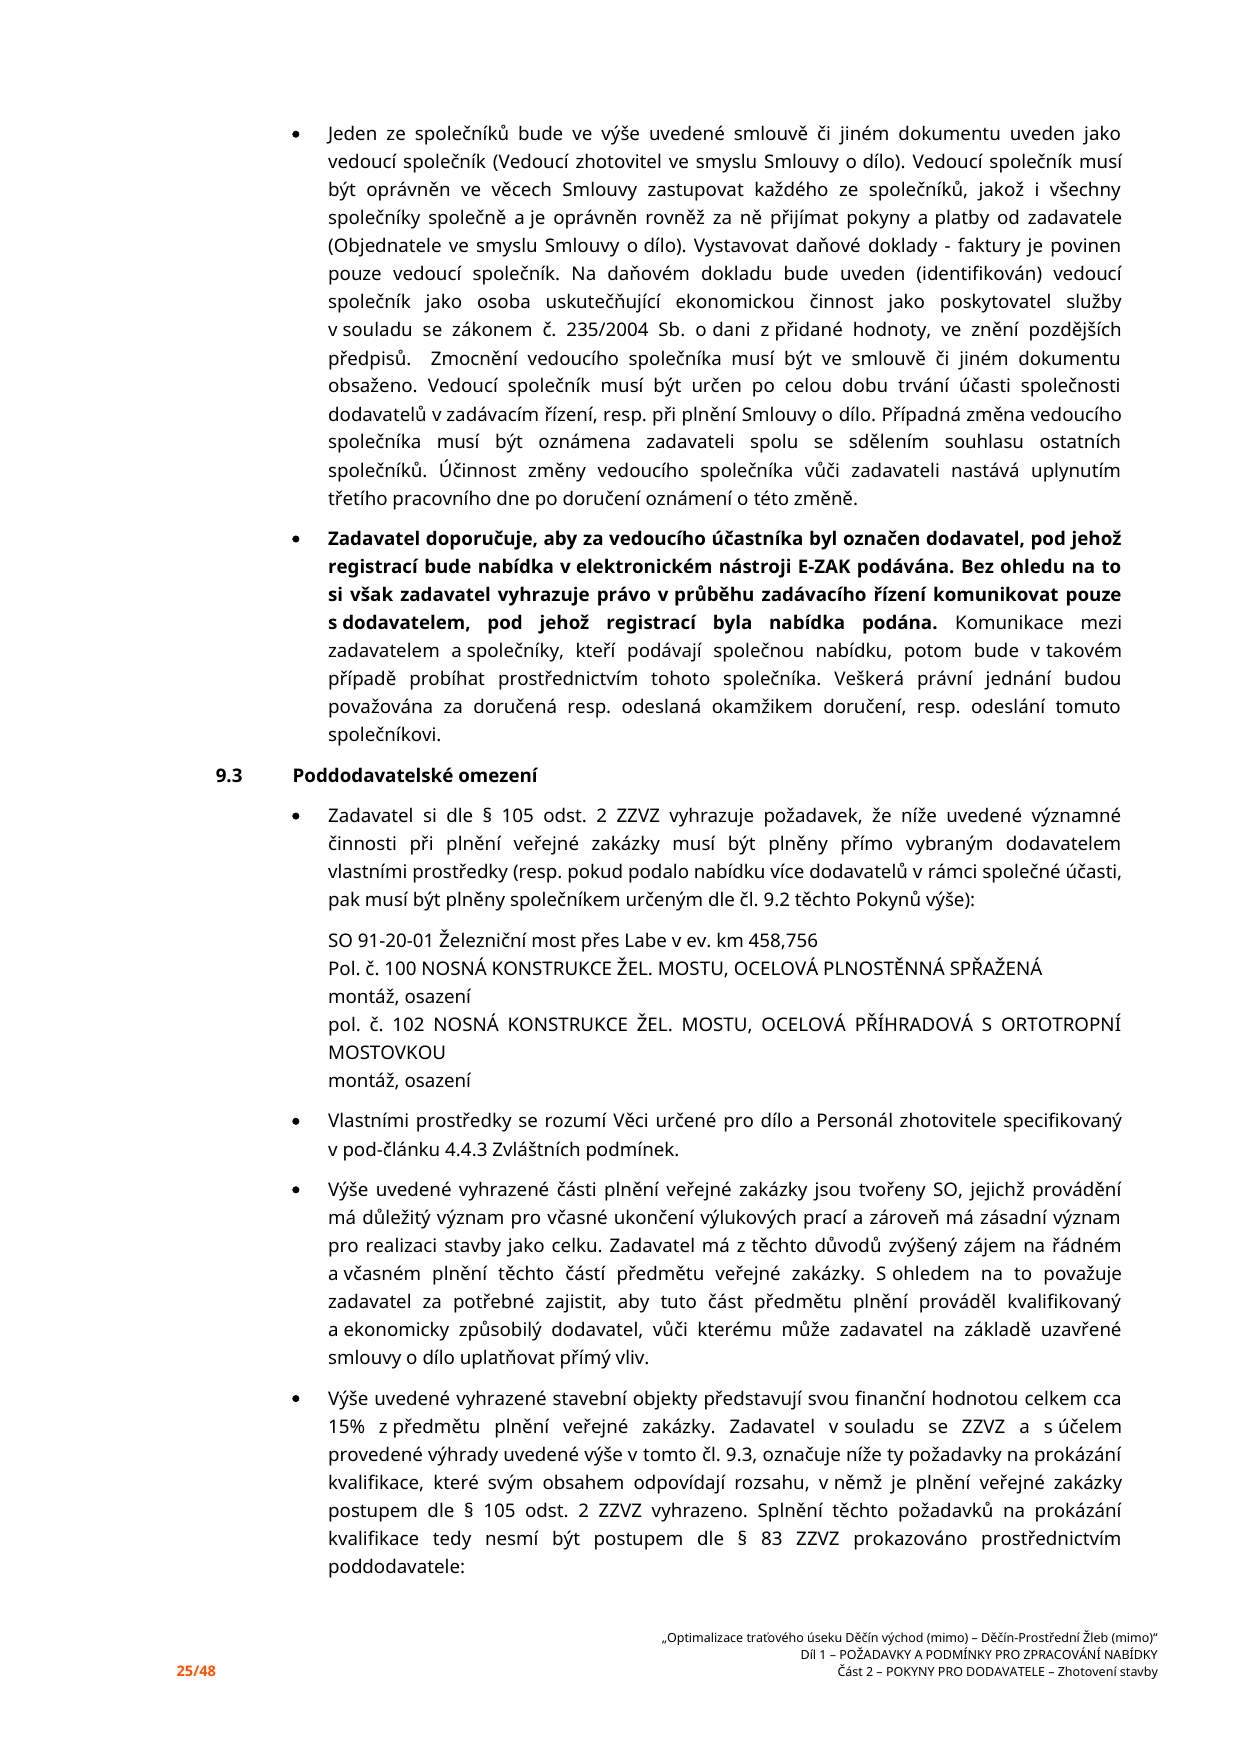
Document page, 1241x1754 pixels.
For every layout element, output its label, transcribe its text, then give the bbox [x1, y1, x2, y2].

text SO 91-20-01 Železniční most přes Labe v ev. km 458,756 [328, 927, 1122, 953]
text pol. č. 102 NOSNÁ KONSTRUKCE ŽEL. MOSTU, OCELOVÁ PŘÍHRADOVÁ S ORTOTROPNÍ MOSTOVKOU [328, 1011, 1122, 1065]
text Vlastními prostředky se rozumí Věci určené pro dílo a Personál zhotovitele specifikovaný v pod-článku 4.4.3 Zvláštních podmínek. [292, 1108, 1122, 1161]
text Výše uvedené vyhrazené stavební objekty představují svou finanční hodnotou celkem cca 15% z předmětu plnění veřejné zakázky. Zadavatel v souladu se ZZVZ a s účelem provedené výhrady uvedené výše v tomto čl. 9.3, označuje níže ty požadavky na prokázání kvalifikace, které svým obsahem odpovídají rozsahu, v němž je plnění veřejné zakázky postupem dle § 105 odst. 2 ZZVZ vyhrazeno. Splnění těchto požadavků na prokázání kvalifikace tedy nesmí být postupem dle § 83 ZZVZ prokazováno prostřednictvím poddodavatele: [292, 1385, 1122, 1579]
text Zadavatel si dle § 105 odst. 2 ZZVZ vyhrazuje požadavek, že níže uvedené významné činnosti při plnění veřejné zakázky musí být plněny přímo vybraným dodavatelem vlastními prostředky (resp. pokud podalo nabídku více dodavatelů v rámci společné účasti, pak musí být plněny společníkem určeným dle čl. 9.2 těchto Pokynů výše): [292, 803, 1122, 912]
text Pol. č. 100 NOSNÁ KONSTRUKCE ŽEL. MOSTU, OCELOVÁ PLNOSTĚNNÁ SPŘAŽENÁ [328, 955, 1122, 981]
text Jeden ze společníků bude ve výše uvedené smlouvě či jiném dokumentu uveden jako vedoucí společník (Vedoucí zhotovitel ve smyslu Smlouvy o dílo). Vedoucí společník musí být oprávněn ve věcech Smlouvy zastupovat každého ze společníků, jakož i všechny společníky společně a je oprávněn rovněž za ně přijímat pokyny a platby od zadavatele (Objednatele ve smyslu Smlouvy o dílo). Vystavovat daňové doklady - faktury je povinen pouze vedoucí společník. Na daňovém dokladu bude uveden (identifikován) vedoucí společník jako osoba uskutečňující ekonomickou činnost jako poskytovatel služby v souladu se zákonem č. 235/2004 Sb. o dani z přidané hodnoty, ve znění pozdějších předpisů. Zmocnění vedoucího společníka musí být ve smlouvě či jiném dokumentu obsaženo. Vedoucí společník musí být určen po celou dobu trvání účasti společnosti dodavatelů v zadávacím řízení, resp. při plnění Smlouvy o dílo. Případná změna vedoucího společníka musí být oznámena zadavateli spolu se sdělením souhlasu ostatních společníků. Účinnost změny vedoucího společníka vůči zadavateli nastává uplynutím třetího pracovního dne po doručení oznámení o této změně. [292, 121, 1122, 510]
text montáž, osazení [328, 1067, 1122, 1093]
text Výše uvedené vyhrazené části plnění veřejné zakázky jsou tvořeny SO, jejichž provádění má důležitý význam pro včasné ukončení výlukových prací a zároveň má zásadní význam pro realizaci stavby jako celku. Zadavatel má z těchto důvodů zvýšený zájem na řádném a včasném plnění těchto částí předmětu veřejné zakázky. S ohledem na to považuje zadavatel za potřebné zajistit, aby tuto část předmětu plnění prováděl kvalifikovaný a ekonomicky způsobilý dodavatel, vůči kterému může zadavatel na základě uzavřené smlouvy o dílo uplatňovat přímý vliv. [292, 1176, 1122, 1370]
text montáž, osazení [328, 983, 1122, 1009]
text Poddodavatelské omezení [216, 762, 1122, 788]
text Zadavatel doporučuje, aby za vedoucího účastníka byl označen dodavatel, pod jehož registrací bude nabídka v elektronickém nástroji E-ZAK podávána. Bez ohledu na to si však zadavatel vyhrazuje právo v průběhu zadávacího řízení komunikovat pouze s dodavatelem, pod jehož registrací byla nabídka podána. Komunikace mezi zadavatelem a společníky, kteří podávají společnou nabídku, potom bude v takovém případě probíhat prostřednictvím tohoto společníka. Veškerá právní jednání budou považována za doručená resp. odeslaná okamžikem doručení, resp. odeslání tomuto společníkovi. [292, 525, 1122, 747]
